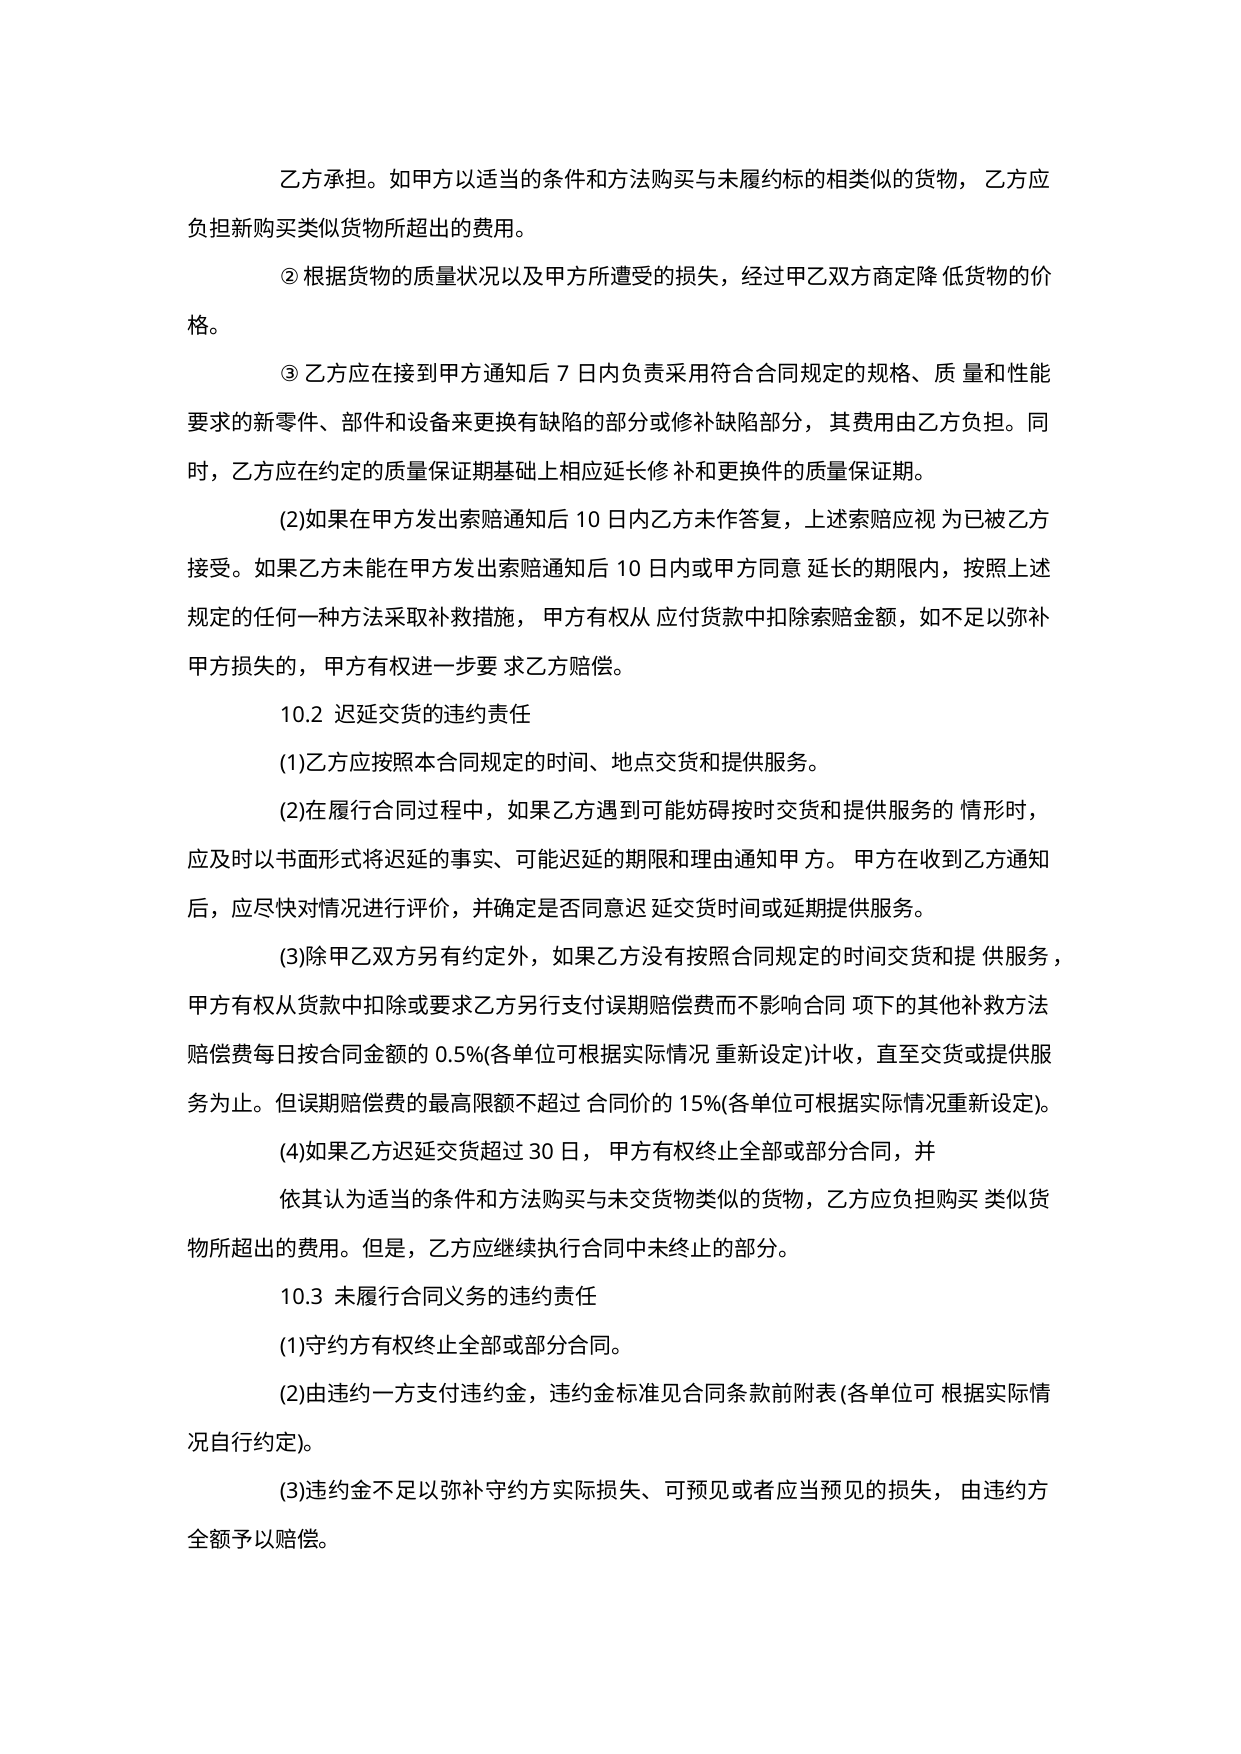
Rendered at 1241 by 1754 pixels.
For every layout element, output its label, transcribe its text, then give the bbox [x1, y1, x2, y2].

text (2)在履行合同过程中，如果乙方遇到可能妨碍按时交货和提供服务的 情形时，应及时以书面形式将迟延的事实、可能迟延的期限和理由通知甲 方。 甲方在收到乙方通知后，应尽快对情况进行评价，并确定是否同意迟 延交货时间或延期提供服务。 [187, 793, 1053, 923]
text (2)由违约一方支付违约金，违约金标准见合同条款前附表(各单位可 根据实际情况自行约定)。 [187, 1376, 1053, 1457]
text 乙方承担。如甲方以适当的条件和方法购买与未履约标的相类似的货物， 乙方应负担新购买类似货物所超出的费用。 [187, 162, 1053, 243]
text 10.2 迟延交货的违约责任 [187, 697, 1053, 729]
text (3)除甲乙双方另有约定外，如果乙方没有按照合同规定的时间交货和提 供服务，甲方有权从货款中扣除或要求乙方另行支付误期赔偿费而不影响合同 项下的其他补救方法。赔偿费每日按合同金额的 0.5%(各单位可根据实际情况 重新设定)计收，直至交货或提供服务为止。但误期赔偿费的最高限额不超过 合同价的15%(各单位可根据实际情况重新设定)。 [187, 939, 1053, 1118]
text (2)如果在甲方发出索赔通知后 10 日内乙方未作答复，上述索赔应视 为已被乙方接受。如果乙方未能在甲方发出索赔通知后 10 日内或甲方同意 延长的期限内，按照上述规定的任何一种方法采取补救措施， 甲方有权从 应付货款中扣除索赔金额，如不足以弥补甲方损失的， 甲方有权进一步要 求乙方赔偿。 [187, 502, 1053, 681]
text (1)守约方有权终止全部或部分合同。 [187, 1327, 1053, 1360]
text ②根据货物的质量状况以及甲方所遭受的损失，经过甲乙双方商定降 低货物的价格。 [187, 259, 1053, 340]
text ③乙方应在接到甲方通知后 7 日内负责采用符合合同规定的规格、质 量和性能要求的新零件、部件和设备来更换有缺陷的部分或修补缺陷部分， 其费用由乙方负担。同时，乙方应在约定的质量保证期基础上相应延长修 补和更换件的质量保证期。 [187, 356, 1053, 486]
text 依其认为适当的条件和方法购买与未交货物类似的货物，乙方应负担购买 类似货物所超出的费用。但是，乙方应继续执行合同中未终止的部分。 [187, 1182, 1053, 1263]
text (1)乙方应按照本合同规定的时间、地点交货和提供服务。 [187, 745, 1053, 777]
text 10.3 未履行合同义务的违约责任 [187, 1279, 1053, 1312]
text (4)如果乙方迟延交货超过 30 日， 甲方有权终止全部或部分合同，并 [187, 1134, 1053, 1166]
text (3)违约金不足以弥补守约方实际损失、可预见或者应当预见的损失， 由违约方全额予以赔偿。 [187, 1473, 1053, 1554]
